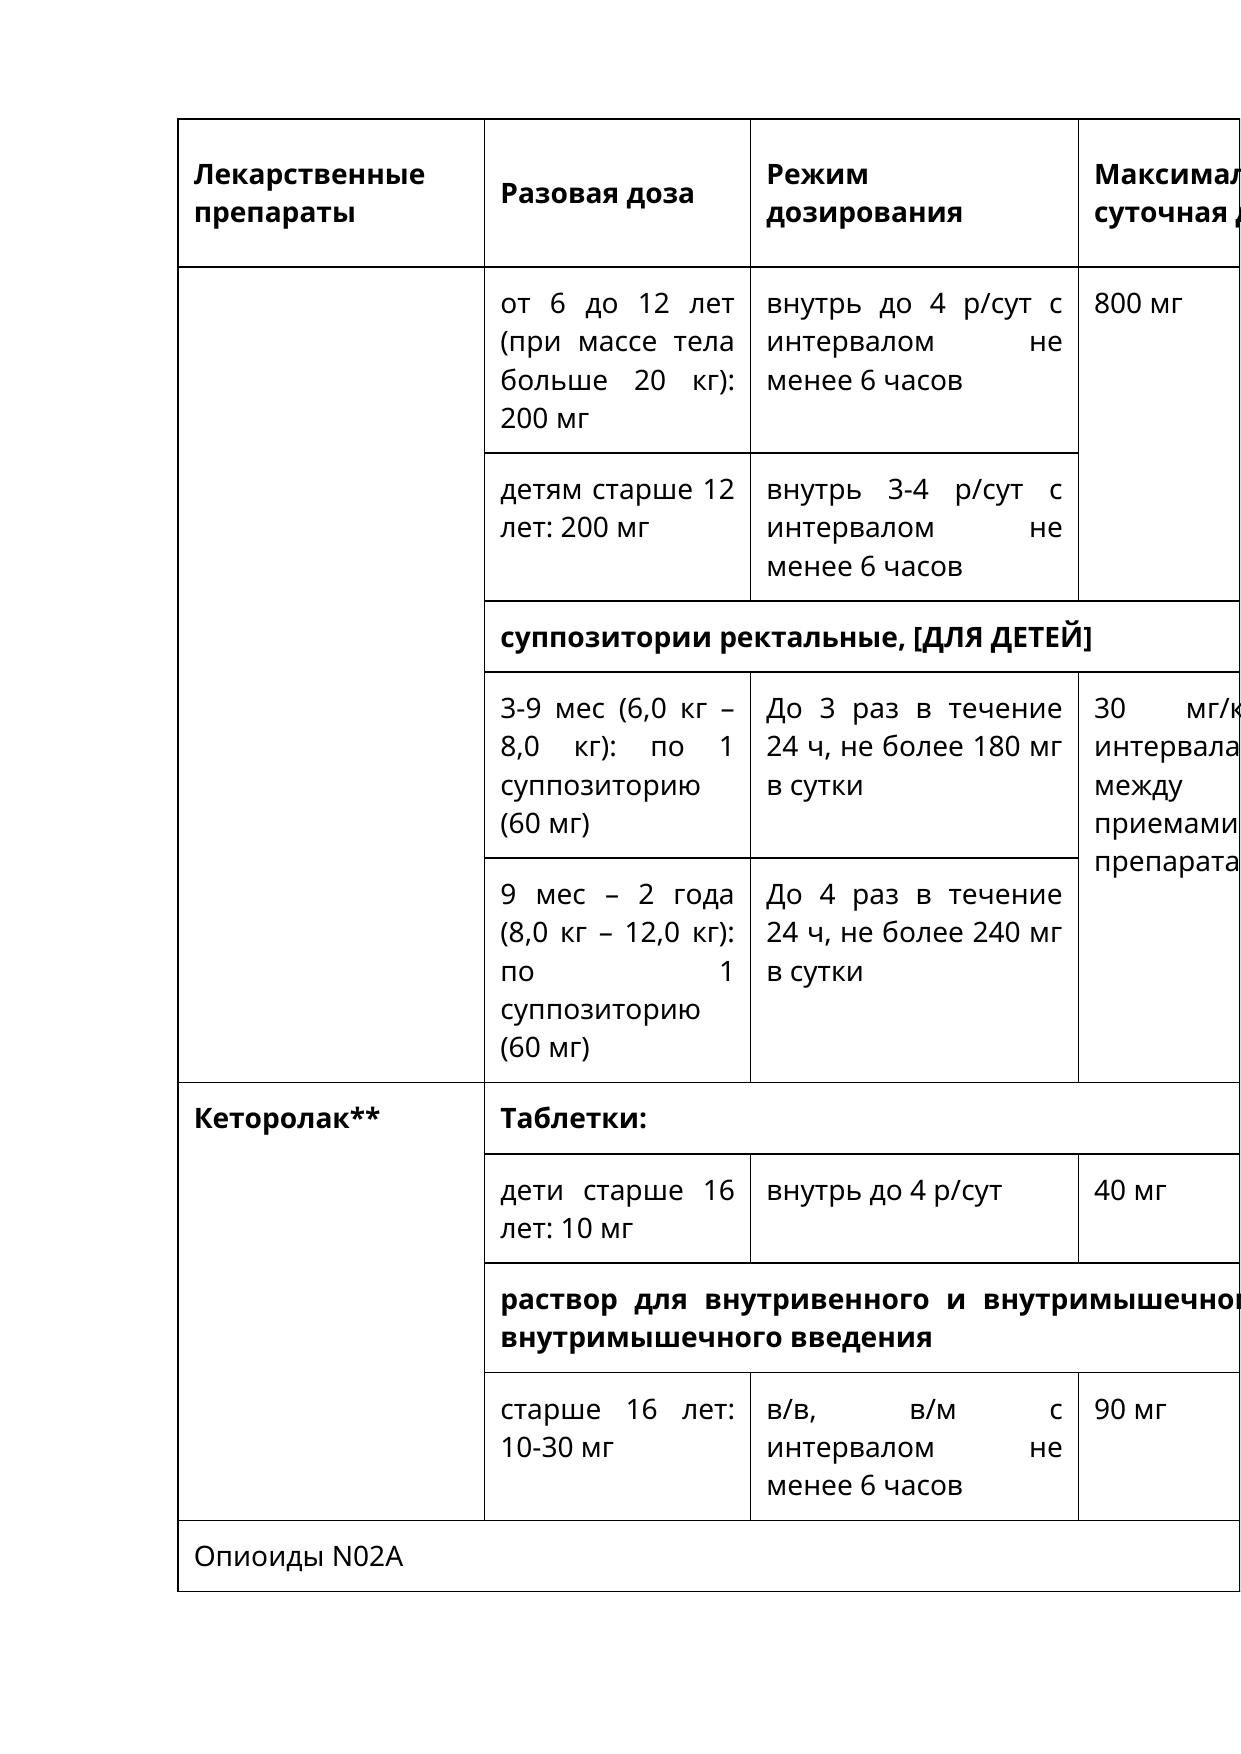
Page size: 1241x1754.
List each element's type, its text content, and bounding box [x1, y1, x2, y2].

table_header Разовая доза [485, 120, 750, 266]
table_cell суппозитории ректальные, [ДЛЯ ДЕТЕЙ] [485, 602, 1239, 671]
table_cell в/в, в/м с интервалом не менее 6 часов [751, 1373, 1078, 1519]
table_cell 3-9 мес (6,0 кг – 8,0 кг): по 1 суппозиторию (60 мг) [485, 673, 750, 857]
table_header Лекарственные препараты [179, 120, 484, 266]
table_cell от 6 до 12 лет (при массе тела больше 20 кг): 200 мг [485, 268, 750, 452]
table_cell До 4 раз в течение 24 ч, не более 240 мг в сутки [751, 859, 1078, 1082]
table_cell Опиоиды N02A [179, 1521, 1239, 1591]
table_cell 30 мг/кг с интервалами между приемами препарата 6-8 ч [1079, 673, 1239, 1082]
table_cell раствор для внутривенного и внутримышечного введения; раствор для внутримышечного введения [485, 1264, 1239, 1372]
table_cell внутрь до 4 р/сут с интервалом не менее 6 часов [751, 268, 1078, 452]
table_header Режим дозирования [751, 120, 1078, 266]
table_cell 9 мес – 2 года (8,0 кг – 12,0 кг): по 1 суппозиторию (60 мг) [485, 859, 750, 1082]
table_cell 90 мг [1079, 1373, 1239, 1519]
table_cell Таблетки: [485, 1083, 1239, 1153]
table_cell Кеторолак** [179, 1083, 484, 1519]
table_cell 40 мг [1079, 1155, 1239, 1262]
table_cell старше 16 лет: 10-30 мг [485, 1373, 750, 1519]
table_cell внутрь до 4 р/сут [751, 1155, 1078, 1262]
table_cell дети старше 16 лет: 10 мг [485, 1155, 750, 1262]
table_header Максимальная суточная доза [1079, 120, 1239, 266]
table_cell До 3 раз в течение 24 ч, не более 180 мг в сутки [751, 673, 1078, 857]
table_cell детям старше 12 лет: 200 мг [485, 454, 750, 600]
table_cell 800 мг [1079, 268, 1239, 600]
table_cell внутрь 3-4 р/сут с интервалом не менее 6 часов [751, 454, 1078, 600]
